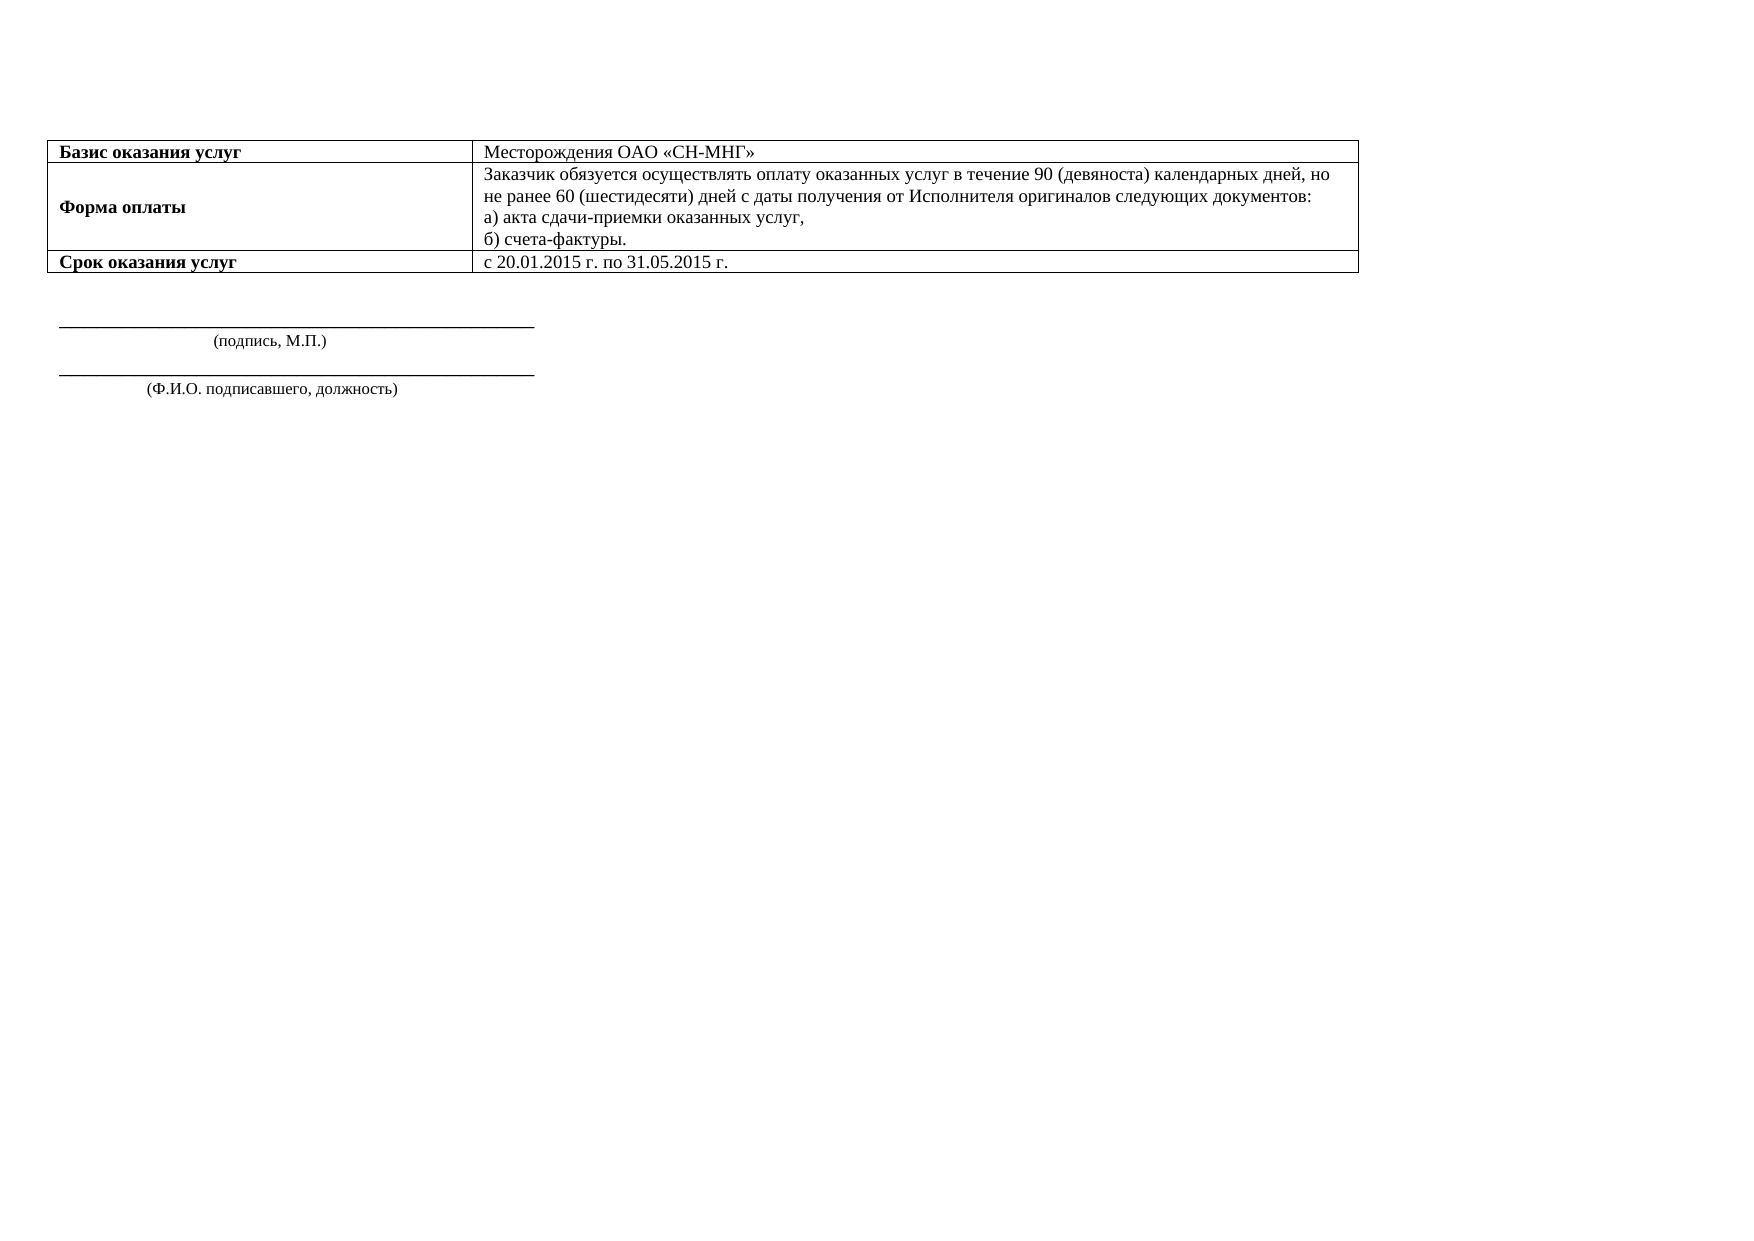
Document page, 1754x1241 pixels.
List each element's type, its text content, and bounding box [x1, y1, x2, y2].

table_cell с 20.01.2015 г. по 31.05.2015 г. [473, 251, 1358, 272]
table_cell Срок оказания услуг [48, 251, 472, 272]
table_cell Заказчик обязуется осуществлять оплату оказанных услуг в течение 90 (девяноста) календарных дней, но не ранее 60 (шестидесяти) дней с даты получения от Исполнителя оригиналов следующих документов: а) акта сдачи-приемки оказанных услуг, б) счета-фактуры. [473, 163, 1358, 249]
text (подпись, М.П.) [59, 331, 1695, 350]
text ______________________________________ [59, 302, 1695, 331]
text ______________________________________ [59, 350, 1695, 379]
table_header Базис оказания услуг [48, 141, 472, 162]
text (Ф.И.О. подписавшего, должность) [59, 379, 1695, 398]
table_header Месторождения ОАО «СН-МНГ» [473, 141, 1358, 162]
table_cell Форма оплаты [48, 163, 472, 249]
